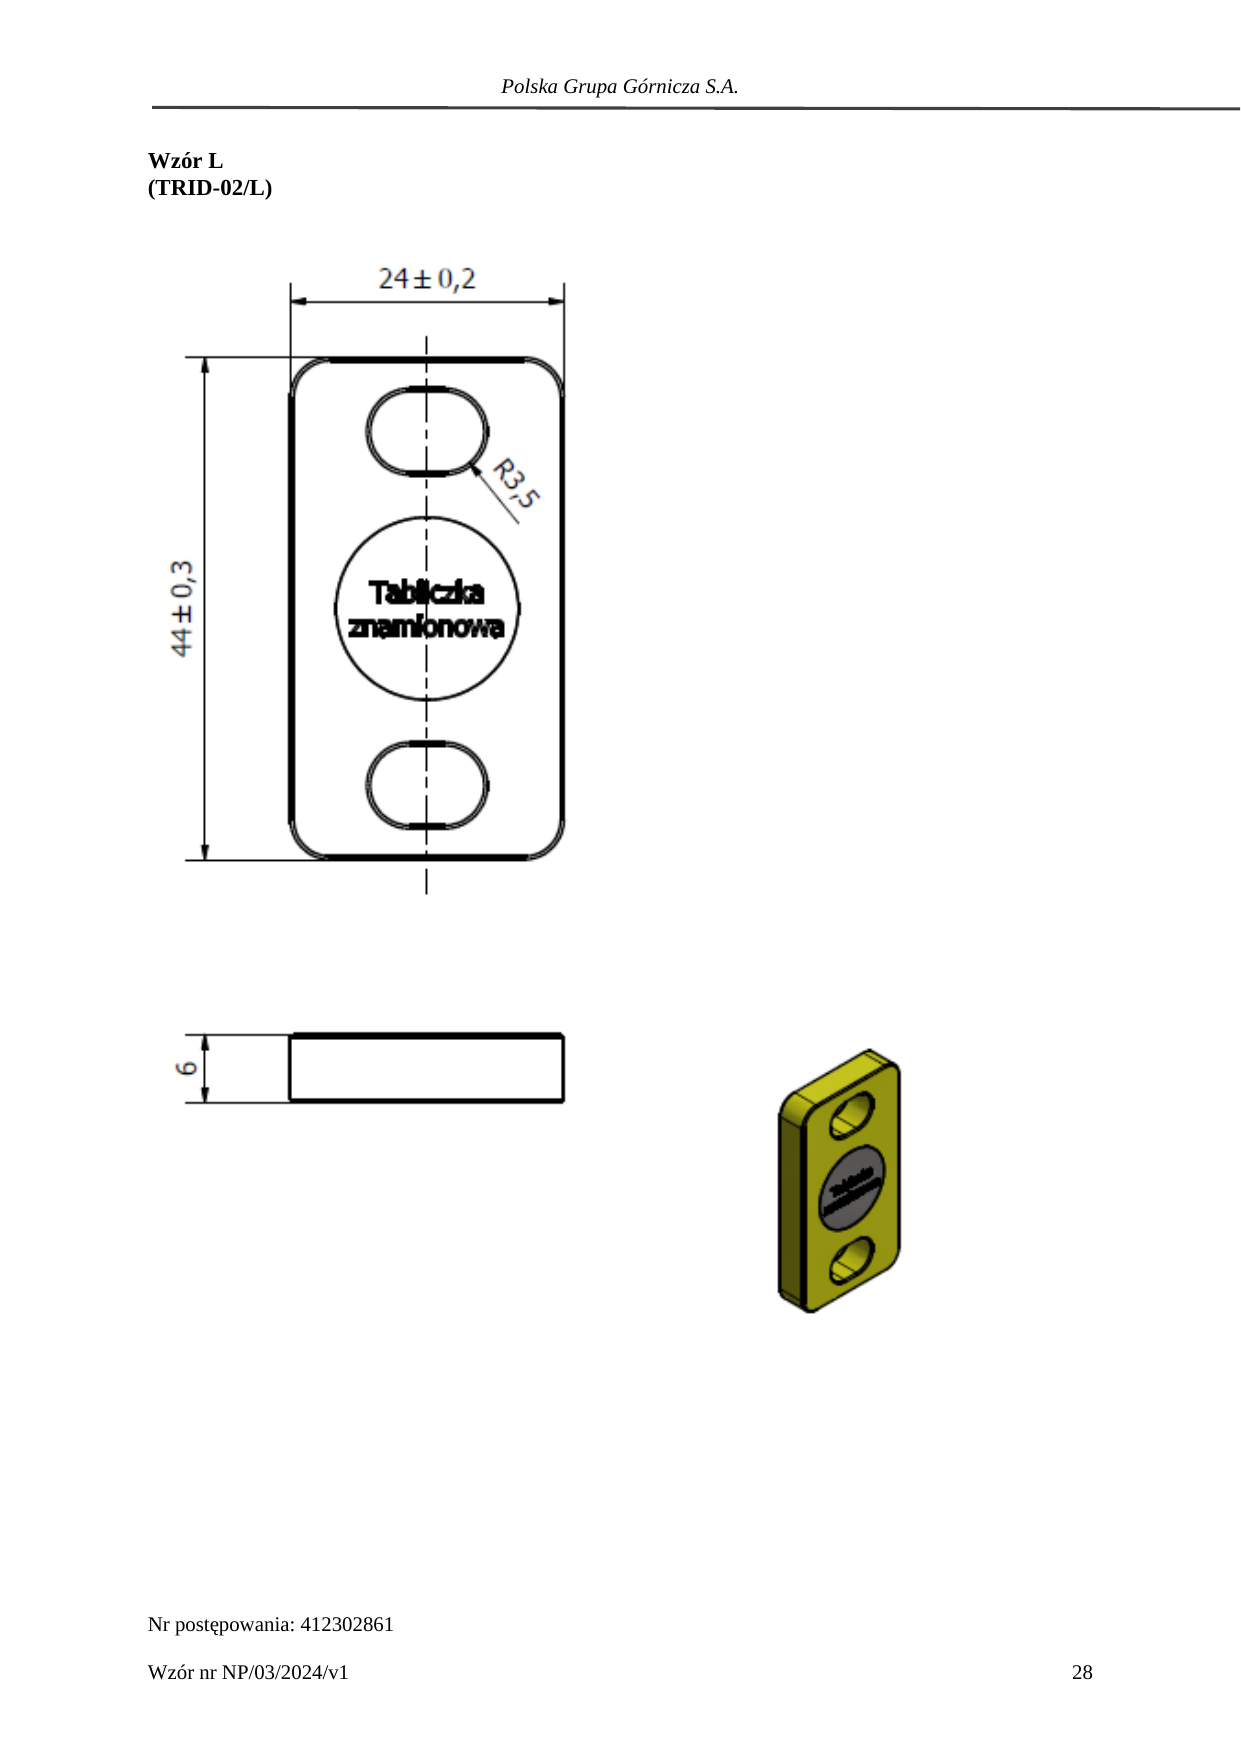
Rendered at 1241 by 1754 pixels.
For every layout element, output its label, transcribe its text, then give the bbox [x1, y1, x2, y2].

text (TRID-02/L) [148, 174, 1093, 200]
picture [147, 253, 938, 1332]
text Wzór L [148, 148, 1093, 174]
